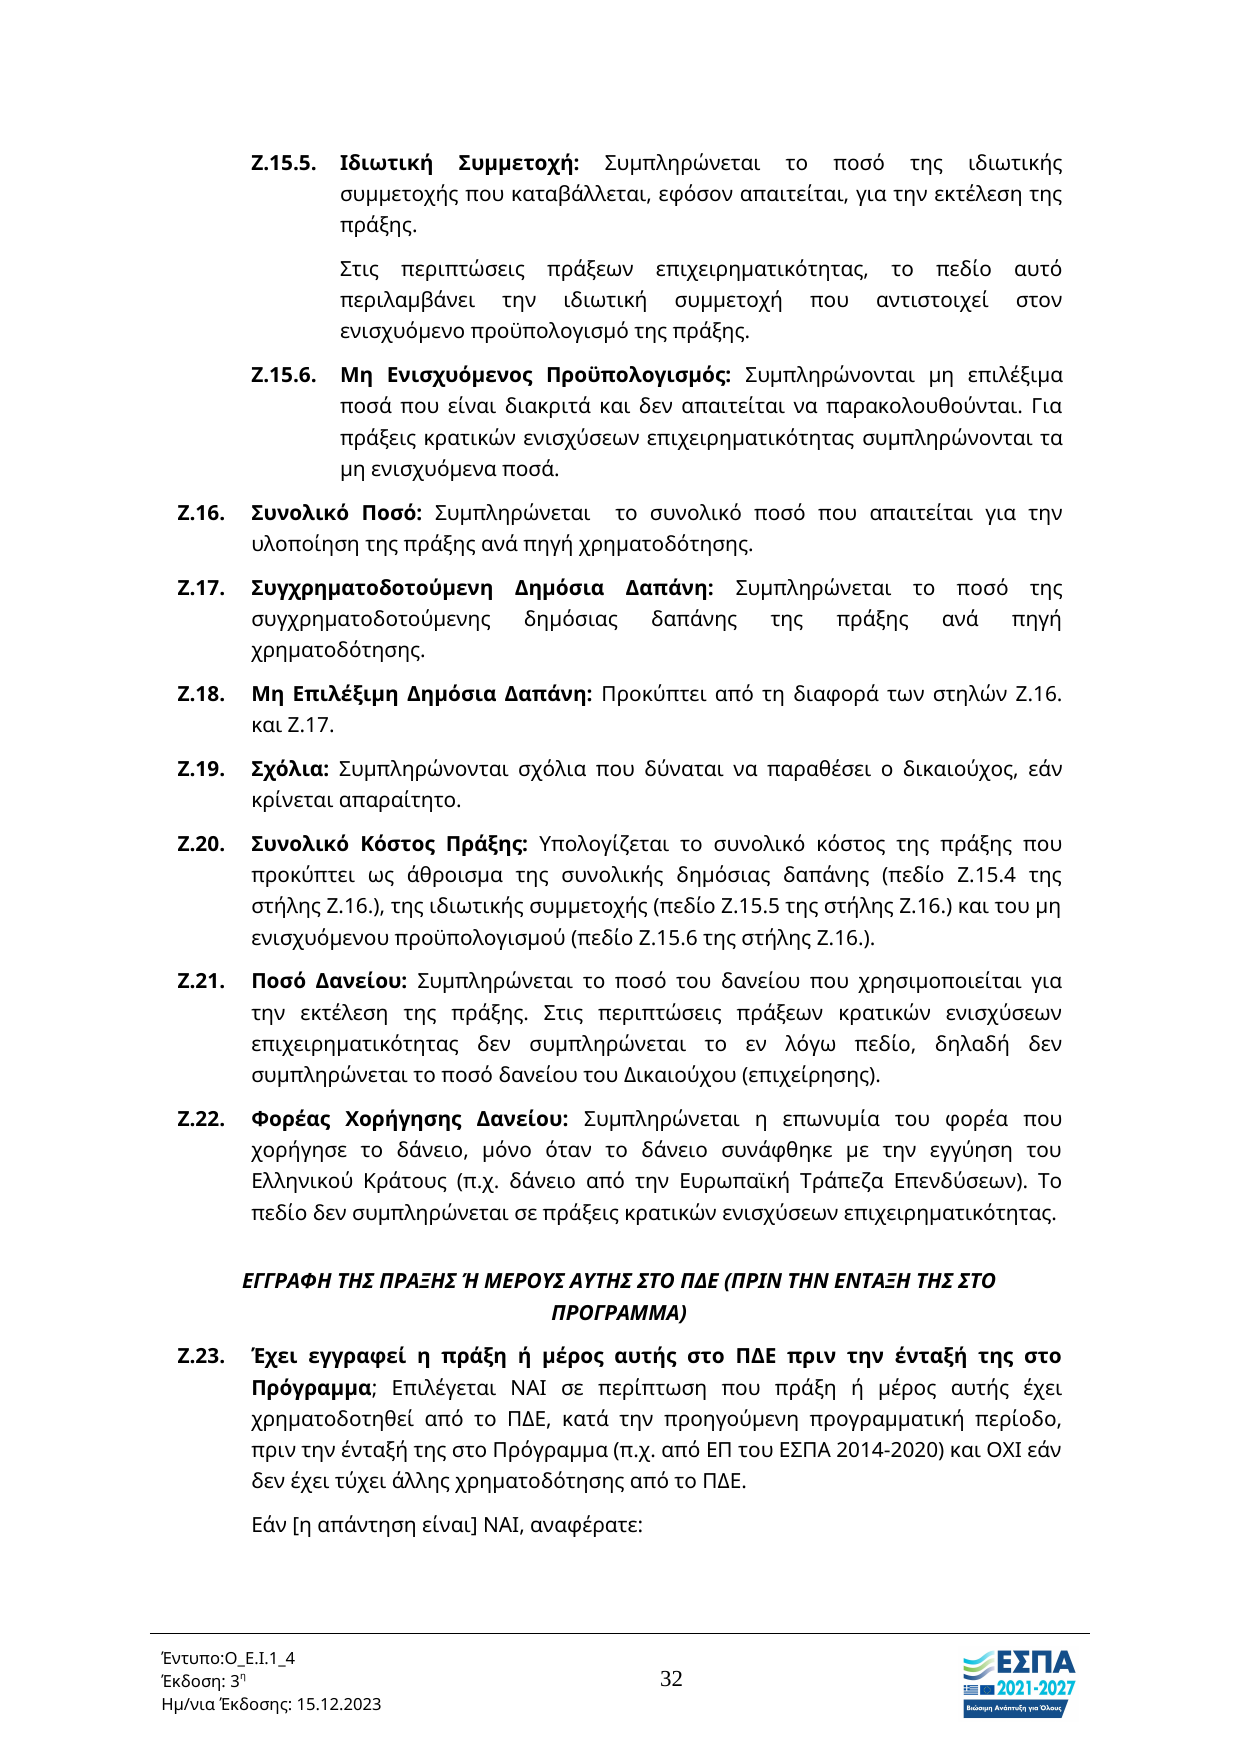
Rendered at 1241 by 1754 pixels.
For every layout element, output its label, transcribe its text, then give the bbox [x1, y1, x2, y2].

list Συνολικό Κόστος Πράξης: Υπολογίζεται το συνολικό κόστος της πράξης που προκύπτει ως άθροισμα της συνολικής δημόσιας δαπάνης (πεδίο Ζ.15.4 της στήλης Ζ.16.), της ιδιωτικής συμμετοχής (πεδίο Ζ.15.5 της στήλης Ζ.16.) και του μη ενισχυόμενου προϋπολογισμού (πεδίο Ζ.15.6 της στήλης Ζ.16.). [177, 829, 1063, 951]
picture [957, 1646, 1080, 1722]
list Ποσό Δανείου: Συμπληρώνεται το ποσό του δανείου που χρησιμοποιείται για την εκτέλεση της πράξης. Στις περιπτώσεις πράξεων κρατικών ενισχύσεων επιχειρηματικότητας δεν συμπληρώνεται το εν λόγω πεδίο, δηλαδή δεν συμπληρώνεται το ποσό δανείου του Δικαιούχου (επιχείρησης). [177, 966, 1063, 1089]
list Φορέας Χορήγησης Δανείου: Συμπληρώνεται η επωνυμία του φορέα που χορήγησε το δάνειο, μόνο όταν το δάνειο συνάφθηκε με την εγγύηση του Ελληνικού Κράτους (π.χ. δάνειο από την Ευρωπαϊκή Τράπεζα Επενδύσεων). Το πεδίο δεν συμπληρώνεται σε πράξεις κρατικών ενισχύσεων επιχειρηματικότητας. [177, 1104, 1063, 1226]
list Έχει εγγραφεί η πράξη ή μέρος αυτής στο ΠΔΕ πριν την ένταξή της στο Πρόγραμμα; Επιλέγεται ΝΑΙ σε περίπτωση που πράξη ή μέρος αυτής έχει χρηματοδοτηθεί από το ΠΔΕ, κατά την προηγούμενη προγραμματική περίοδο, πριν την ένταξή της στο Πρόγραμμα (π.χ. από ΕΠ του ΕΣΠΑ 2014-2020) και ΟΧΙ εάν δεν έχει τύχει άλλης χρηματοδότησης από το ΠΔΕ. [177, 1341, 1063, 1495]
list Σχόλια: Συμπληρώνονται σχόλια που δύναται να παραθέσει ο δικαιούχος, εάν κρίνεται απαραίτητο. [177, 754, 1063, 814]
list Συγχρηματοδοτούμενη Δημόσια Δαπάνη: Συμπληρώνεται το ποσό της συγχρηματοδοτούμενης δημόσιας δαπάνης της πράξης ανά πηγή χρηματοδότησης. [177, 573, 1063, 664]
list Ιδιωτική Συμμετοχή: Συμπληρώνεται το ποσό της ιδιωτικής συμμετοχής που καταβάλλεται, εφόσον απαιτείται, για την εκτέλεση της πράξης. [251, 148, 1063, 239]
list Μη Επιλέξιμη Δημόσια Δαπάνη: Προκύπτει από τη διαφορά των στηλών Ζ.16. και Ζ.17. [177, 679, 1063, 739]
list Συνολικό Ποσό: Συμπληρώνεται το συνολικό ποσό που απαιτείται για την υλοποίηση της πράξης ανά πηγή χρηματοδότησης. [177, 498, 1063, 557]
text Στις περιπτώσεις πράξεων επιχειρηματικότητας, το πεδίο αυτό περιλαμβάνει την ιδιωτική συμμετοχή που αντιστοιχεί στον ενισχυόμενο προϋπολογισμό της πράξης. [340, 254, 1063, 345]
text Εάν [η απάντηση είναι] ΝΑΙ, αναφέρατε: [251, 1510, 1063, 1539]
list Μη Ενισχυόμενος Προϋπολογισμός: Συμπληρώνονται μη επιλέξιμα ποσά που είναι διακριτά και δεν απαιτείται να παρακολουθούνται. Για πράξεις κρατικών ενισχύσεων επιχειρηματικότητας συμπληρώνονται τα μη ενισχυόμενα ποσά. [251, 360, 1063, 482]
subtitle ΕΓΓΡΑΦΗ ΤΗΣ ΠΡΑΞΗΣ Ή ΜΕΡΟΥΣ ΑΥΤΗΣ ΣΤΟ ΠΔΕ (ΠΡΙΝ ΤΗΝ ΕΝΤΑΞΗ ΤΗΣ ΣΤΟ ΠΡΟΓΡΑΜΜΑ) [177, 1266, 1063, 1326]
